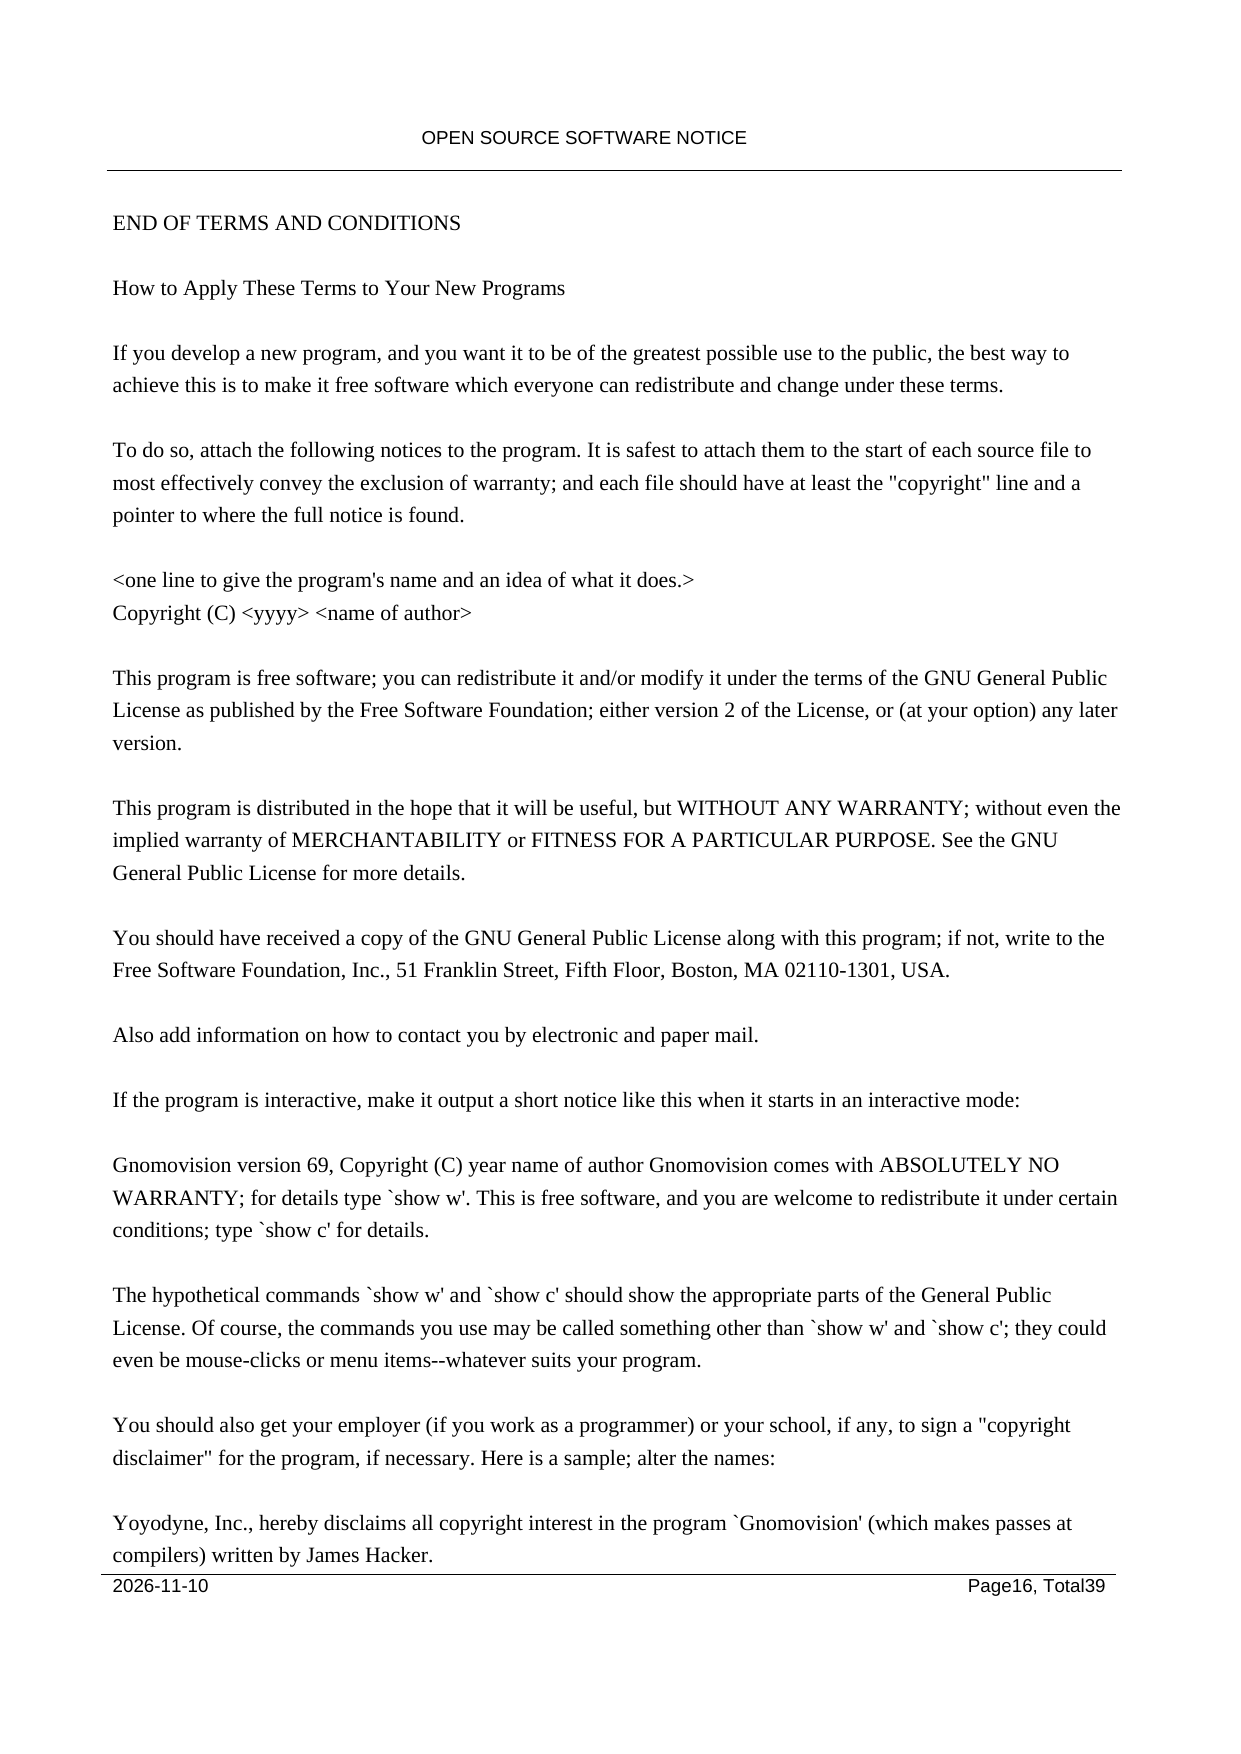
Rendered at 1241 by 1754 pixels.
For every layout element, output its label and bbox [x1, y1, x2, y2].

text [112, 206, 1128, 1571]
